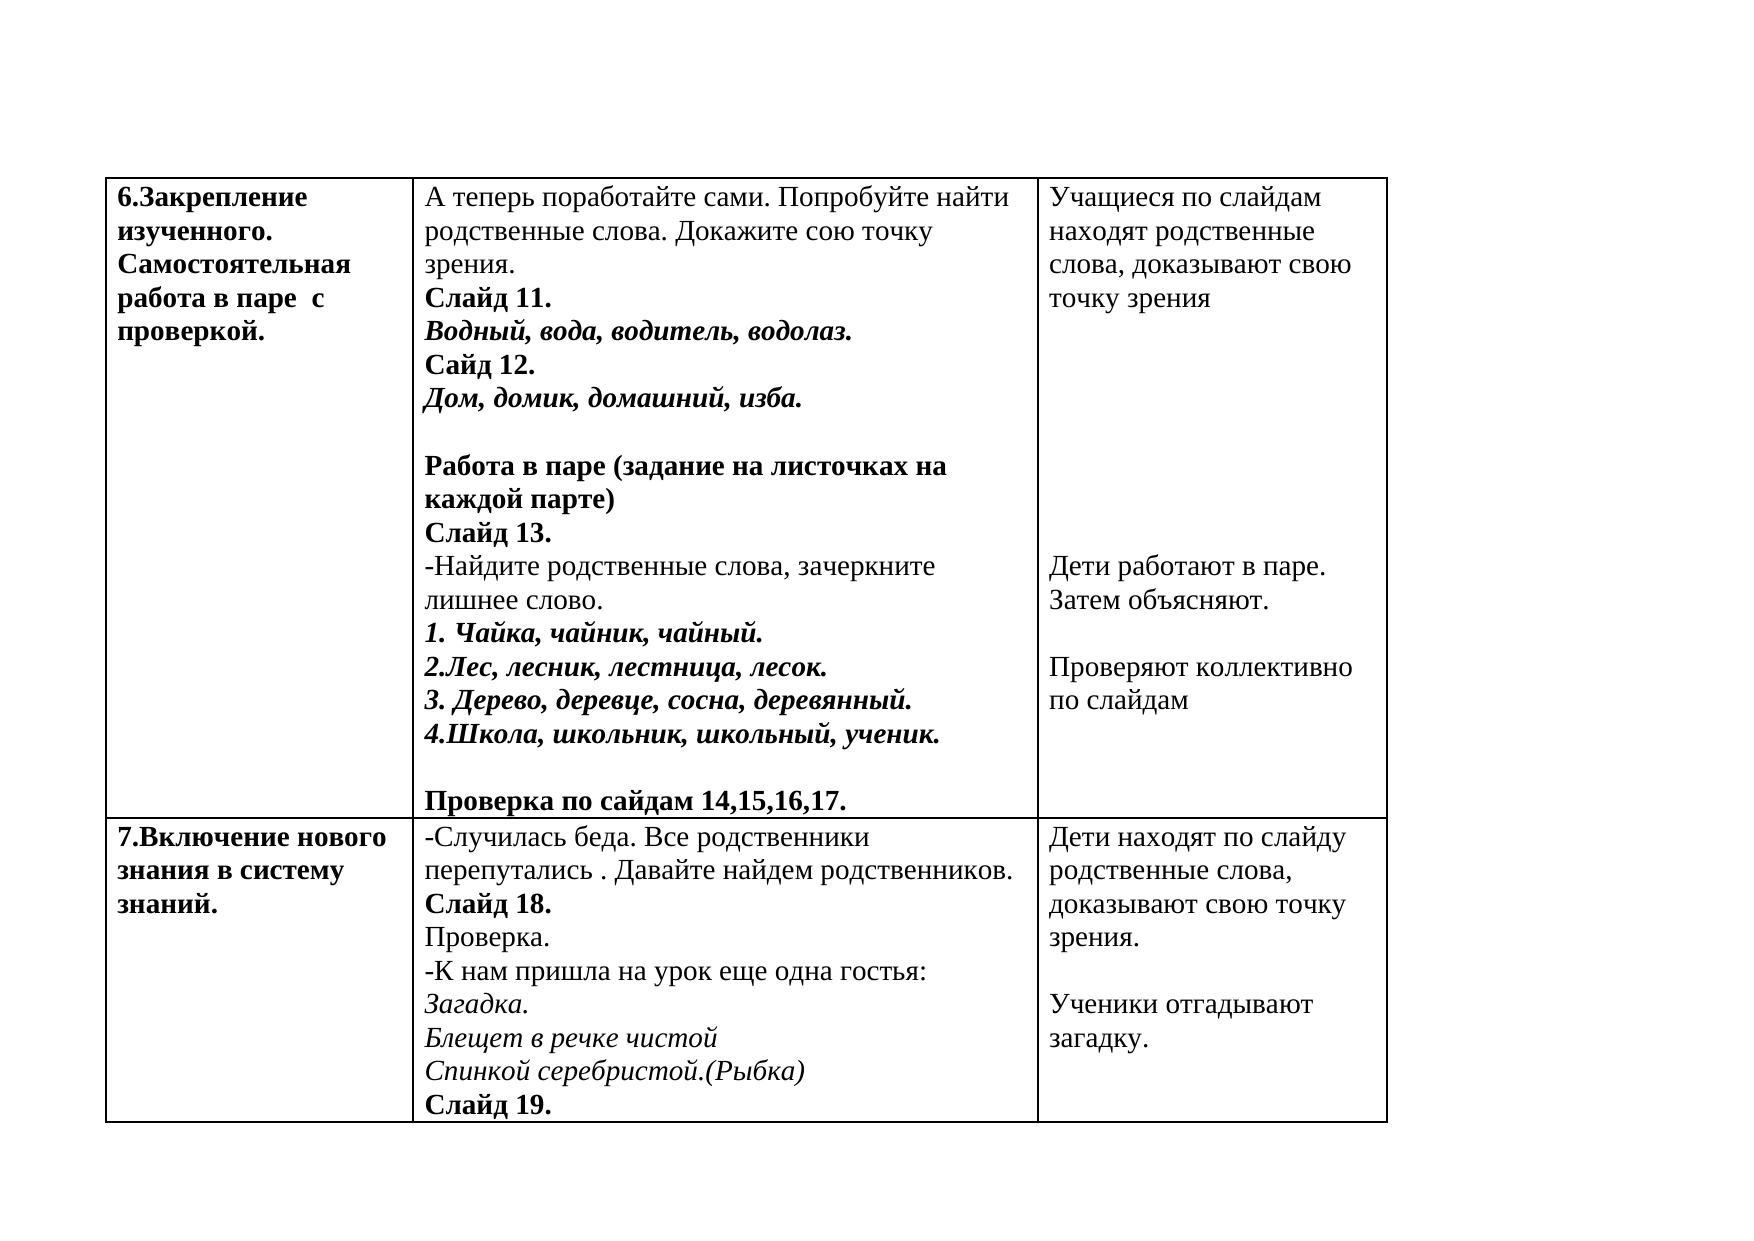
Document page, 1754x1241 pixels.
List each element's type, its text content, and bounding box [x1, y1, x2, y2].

table_cell А теперь поработайте сами. Попробуйте найти родственные слова. Докажите сою точку зрения. Слайд 11. Водный, вода, водитель, водолаз. Сайд 12. Дом, домик, домашний, изба. Работа в паре (задание на листочках на каждой парте) Слайд 13. -Найдите родственные слова, зачеркните лишнее слово. 1. Чайка, чайник, чайный. 2.Лес, лесник, лестница, лесок. 3. Дерево, деревце, сосна, деревянный. 4.Школа, школьник, школьный, ученик. Проверка по сайдам 14,15,16,17. [414, 179, 1037, 817]
table_cell Учащиеся по слайдам находят родственные слова, доказывают свою точку зрения Дети работают в паре. Затем объясняют. Проверяют коллективно по слайдам [1039, 179, 1386, 817]
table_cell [414, 819, 1037, 1121]
table_cell 6.Закрепление изученного. Самостоятельная работа в паре с проверкой. [107, 179, 412, 817]
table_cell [107, 819, 412, 1121]
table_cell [1039, 819, 1386, 1121]
